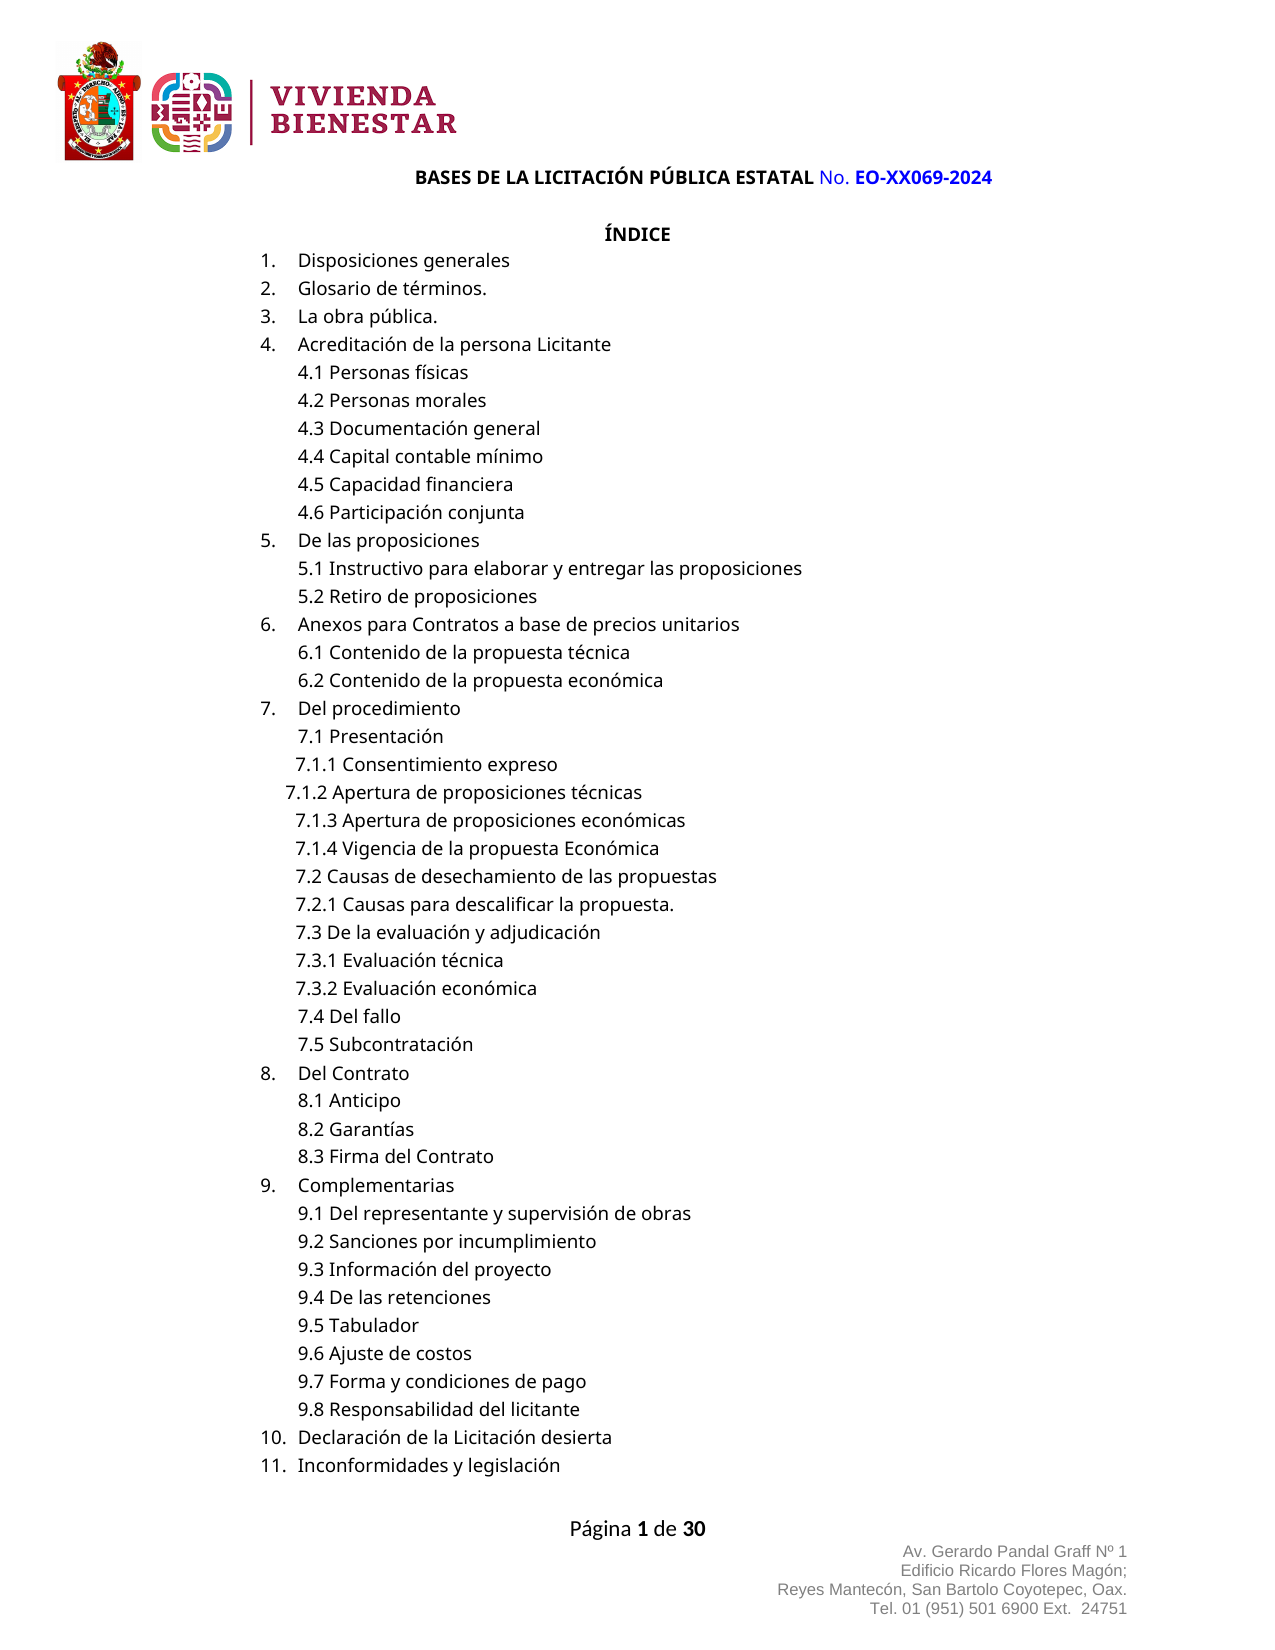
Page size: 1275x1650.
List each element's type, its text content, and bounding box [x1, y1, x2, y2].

text 7.3.2 Evaluación económica [295, 976, 1238, 1001]
text 4.4 Capital contable mínimo [298, 443, 1127, 469]
list Complementarias [260, 1172, 1127, 1197]
text 9.1 Del representante y supervisión de obras [298, 1200, 1127, 1225]
text 4.3 Documentación general [298, 415, 1127, 441]
text 6.2 Contenido de la propuesta económica [298, 667, 1127, 693]
text 9.4 De las retenciones [298, 1284, 1127, 1309]
text 7.3.1 Evaluación técnica [295, 948, 1238, 973]
text 7.1.2 Apertura de proposiciones técnicas [251, 779, 1127, 805]
list La obra pública. [260, 303, 1127, 329]
text 8.1 Anticipo [298, 1088, 1127, 1113]
picture [147, 64, 473, 161]
text 7.3 De la evaluación y adjudicación [295, 920, 1238, 945]
text 4.1 Personas físicas [298, 359, 1127, 385]
text 5.1 Instructivo para elaborar y entregar las proposiciones [298, 555, 1127, 581]
text 9.2 Sanciones por incumplimiento [298, 1228, 1127, 1253]
list Acreditación de la persona Licitante [260, 331, 1127, 357]
text 9.6 Ajuste de costos [298, 1340, 1127, 1366]
text 9.7 Forma y condiciones de pago [298, 1368, 1127, 1393]
text 7.1 Presentación [298, 723, 1127, 749]
text 4.6 Participación conjunta [298, 499, 1127, 525]
text 7.1.4 Vigencia de la propuesta Económica [251, 836, 1127, 861]
list Disposiciones generales [260, 247, 1127, 273]
text 7.1.3 Apertura de proposiciones económicas [251, 808, 1127, 833]
text 9.3 Información del proyecto [298, 1256, 1127, 1281]
text 8.2 Garantías [298, 1116, 1127, 1141]
text 8.3 Firma del Contrato [298, 1144, 1127, 1169]
text 5.2 Retiro de proposiciones [298, 583, 1127, 609]
text 7.1.1 Consentimiento expreso [251, 752, 1127, 777]
list Declaración de la Licitación desierta [260, 1424, 1127, 1449]
text 9.5 Tabulador [298, 1312, 1127, 1337]
list Del Contrato [260, 1060, 1127, 1085]
picture [55, 41, 143, 163]
list De las proposiciones [260, 527, 1127, 553]
text 7.2.1 Causas para descalificar la propuesta. [295, 892, 1238, 917]
text 9.8 Responsabilidad del licitante [298, 1396, 1127, 1422]
text 6.1 Contenido de la propuesta técnica [298, 639, 1127, 665]
text 4.5 Capacidad financiera [298, 471, 1127, 497]
text 4.2 Personas morales [298, 387, 1127, 413]
text ÍNDICE [148, 221, 1127, 247]
text 7.2 Causas de desechamiento de las propuestas [295, 864, 1127, 889]
list Anexos para Contratos a base de precios unitarios [260, 611, 1127, 637]
list Glosario de términos. [260, 275, 1127, 301]
list Inconformidades y legislación [260, 1452, 1127, 1478]
text 7.4 Del fallo [298, 1004, 1127, 1029]
list Del procedimiento [260, 696, 1127, 721]
text 7.5 Subcontratación [298, 1032, 1127, 1057]
